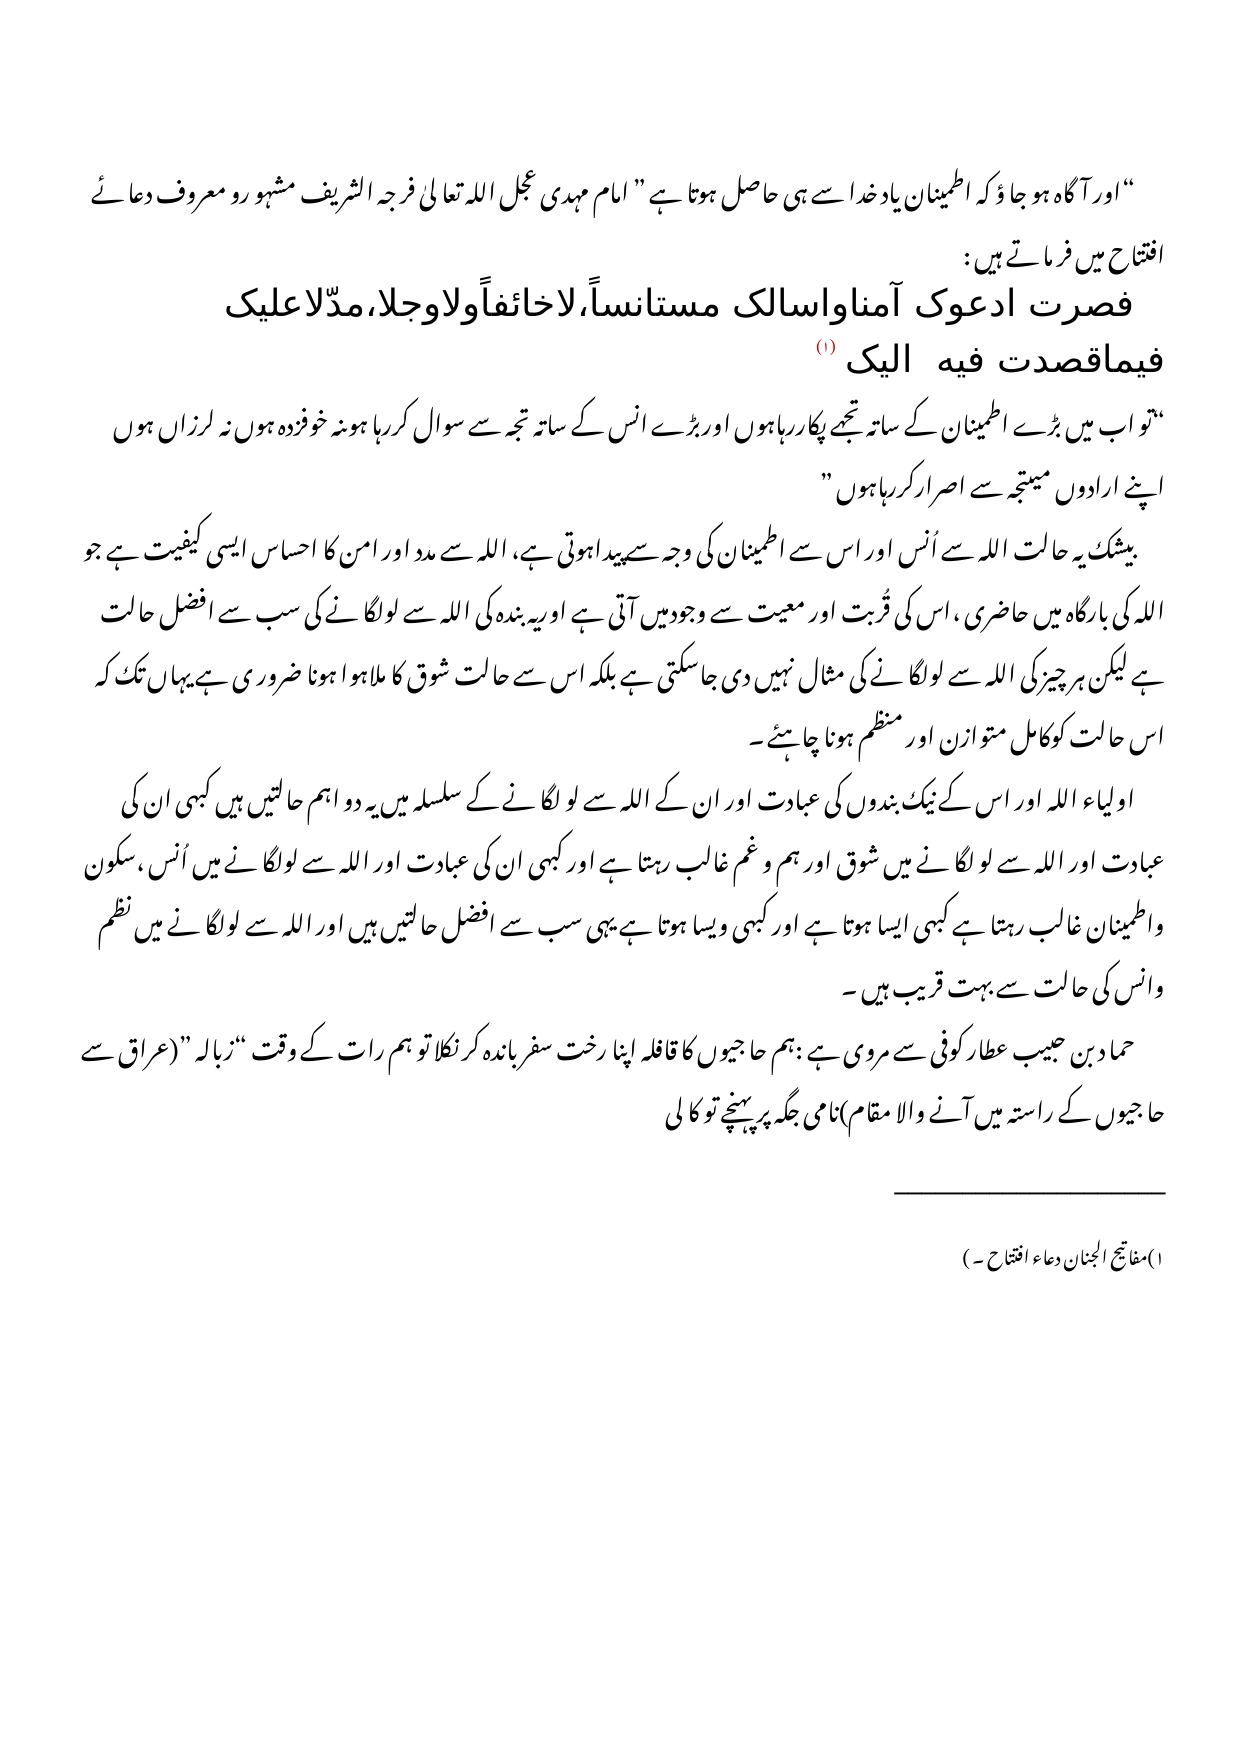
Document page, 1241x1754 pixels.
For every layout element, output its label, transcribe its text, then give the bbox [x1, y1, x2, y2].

text ____________________ [75, 1137, 1165, 1205]
text “اور آگاہ ہو جا ؤ کہ اطمينان یاد خدا سے ہی حاصل ہوتا ہے ” امام مہدی عجل الله تعا لیٰ فر جہ الشریف مشہو رو معروف دعا ئے افتتاح ميں فر ما تے ہيں : [75, 156, 1165, 281]
text حما دبن حبيب عطار کوفی سے مروی ہے :ہم حا جيوں کا قافلہ اپنا رخت سفر بانده کر نکلا تو ہم رات کے وقت “زبالہ ”(عراق سے حا جيوں کے راستہ ميں آنے والا مقام)نامی جگہ پر پہنچے تو کا لی [75, 1012, 1165, 1137]
text فصرت ادعوک آمناواسالک مستانساً،لاخائفاًولاوجلا،مدّلاعليک فيماقصدت فيه اليک (١) “تو اب ميں بڑے اطمينان کے ساته تجهے پکاررہاہوں اوربڑے انس کے ساته تجه سے سوال کررہا ہوںنہ خوفزدہ ہوں نہ لرزاں ہوں اپنے ارادوں ميںتجه سے اصرارکررہاہوں ” [75, 281, 1165, 512]
text بيشک یہ حالت الله سے اُنس اور اس سے اطمينان کی وجہ سے پيداہوتی ہے، الله سے مدد اور امن کا احساس ایسی کيفيت ہے جو الله کی بارگاہ ميں حاضری ،اس کی قُربت اور معيت سے وجودميں آتی ہے اوریہ بندہ کی الله سے لولگا نے کی سب سے افضل حالت ہے ليکن ہر چيز کی الله سے لولگا نے کی مثال نہيں دی جاسکتی ہے بلکہ اس سے حالت شوق کا ملاہوا ہونا ضرور ی ہے یہاں تک کہ اس حالت کوکامل متوازن اور منظم ہونا چاہئے ۔ [75, 512, 1165, 762]
text اولياء الله اور اس کے نيک بندوں کی عبادت اور ان کے الله سے لو لگا نے کے سلسلہ ميں یہ دو اہم حالتيں ہيں کبهی ان کی عبادت اور الله سے لو لگا نے ميں شوق اور ہم و غم غالب رہتا ہے اور کبهی ان کی عبادت اور الله سے لولگا نے ميں اُنس ،سکون واطمينان غالب رہتا ہے کبهی ایسا ہوتا ہے اور کبهی ویسا ہوتا ہے یہی سب سے افضل حالتيں ہيں اور الله سے لولگا نے ميں نظم وانس کی حالت سے بہت قریب ہيں ۔ [75, 762, 1165, 1012]
text ١)مفا تيح الجنان دعاء افتتاح ۔ ) [75, 1230, 1165, 1277]
